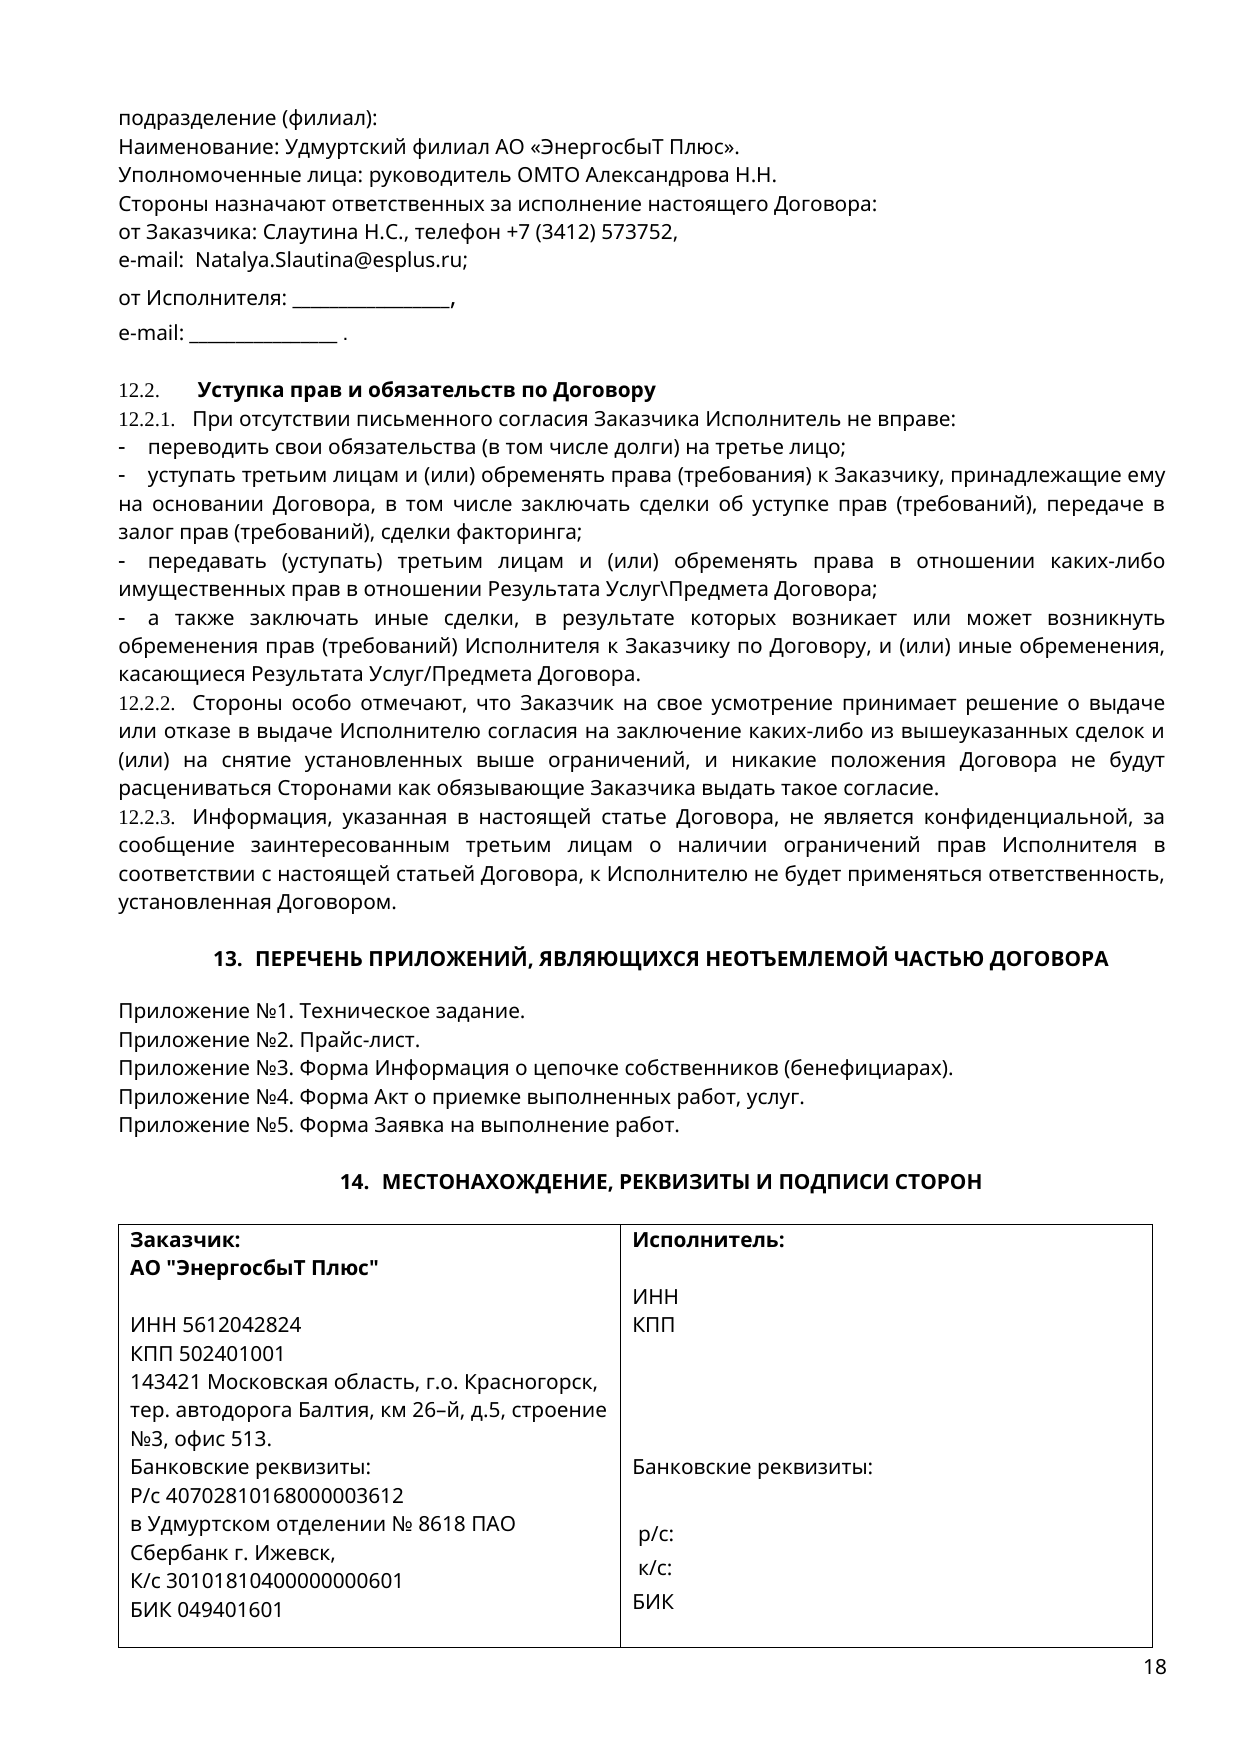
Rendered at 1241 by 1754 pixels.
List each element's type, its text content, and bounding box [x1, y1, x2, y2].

list Уступка прав и обязательств по Договору [118, 375, 1167, 404]
text e-mail: Natalya.Slautina@esplus.ru; [118, 246, 1167, 274]
text Наименование: Удмуртский филиал АО «ЭнергосбыТ Плюс». [118, 132, 1167, 160]
list Стороны особо отмечают, что Заказчик на свое усмотрение принимает решение о выдаче или отказе в выдаче Исполнителю согласия на заключение каких-либо из вышеуказанных сделок и (или) на снятие установленных выше ограничений, и никакие положения Договора не будут расцениваться Сторонами как обязывающие Заказчика выдать такое согласие. [118, 688, 1167, 802]
text Приложение №5. Форма Заявка на выполнение работ. [118, 1110, 1167, 1139]
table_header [621, 1225, 1152, 1647]
list МЕСТОНАХОЖДЕНИЕ, РЕКВИЗИТЫ И ПОДПИСИ СТОРОН [155, 1167, 1167, 1196]
text Приложение №1. Техническое задание. [118, 996, 1167, 1025]
text Приложение №3. Форма Информация о цепочке собственников (бенефициарах). [118, 1053, 1167, 1082]
list переводить свои обязательства (в том числе долги) на третье лицо; [118, 432, 1167, 461]
text Уполномоченные лица: руководитель ОМТО Александрова Н.Н. [118, 160, 1167, 189]
text от Заказчика: Слаутина Н.С., телефон +7 (3412) 573752, [118, 217, 1167, 246]
text от Исполнителя: _________________, [118, 278, 1161, 312]
list уступать третьим лицам и (или) обременять права (требования) к Заказчику, принадлежащие ему на основании Договора, в том числе заключать сделки об уступке прав (требований), передаче в залог прав (требований), сделки факторинга; [118, 461, 1167, 546]
text Приложение №4. Форма Акт о приемке выполненных работ, услуг. [118, 1082, 1167, 1110]
text Стороны назначают ответственных за исполнение настоящего Договора: [118, 189, 1167, 217]
list Информация, указанная в настоящей статье Договора, не является конфиденциальной, за сообщение заинтересованным третьим лицам о наличии ограничений прав Исполнителя в соответствии с настоящей статьей Договора, к Исполнителю не будет применяться ответственность, установленная Договором. [118, 802, 1167, 916]
list ПЕРЕЧЕНЬ ПРИЛОЖЕНИЙ, ЯВЛЯЮЩИХСЯ НЕОТЪЕМЛЕМОЙ ЧАСТЬЮ ДОГОВОРА [155, 944, 1167, 972]
list При отсутствии письменного согласия Заказчика Исполнитель не вправе: [118, 404, 1167, 432]
list а также заключать иные сделки, в результате которых возникает или может возникнуть обременения прав (требований) Исполнителя к Заказчику по Договору, и (или) иные обременения, касающиеся Результата Услуг/Предмета Договора. [118, 603, 1167, 688]
list передавать (уступать) третьим лицам и (или) обременять права в отношении каких-либо имущественных прав в отношении Результата Услуг\Предмета Договора; [118, 546, 1167, 603]
text e-mail: ________________ . [118, 318, 1167, 347]
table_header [119, 1225, 620, 1647]
text Приложение №2. Прайс-лист. [118, 1025, 1167, 1053]
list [118, 103, 1167, 132]
